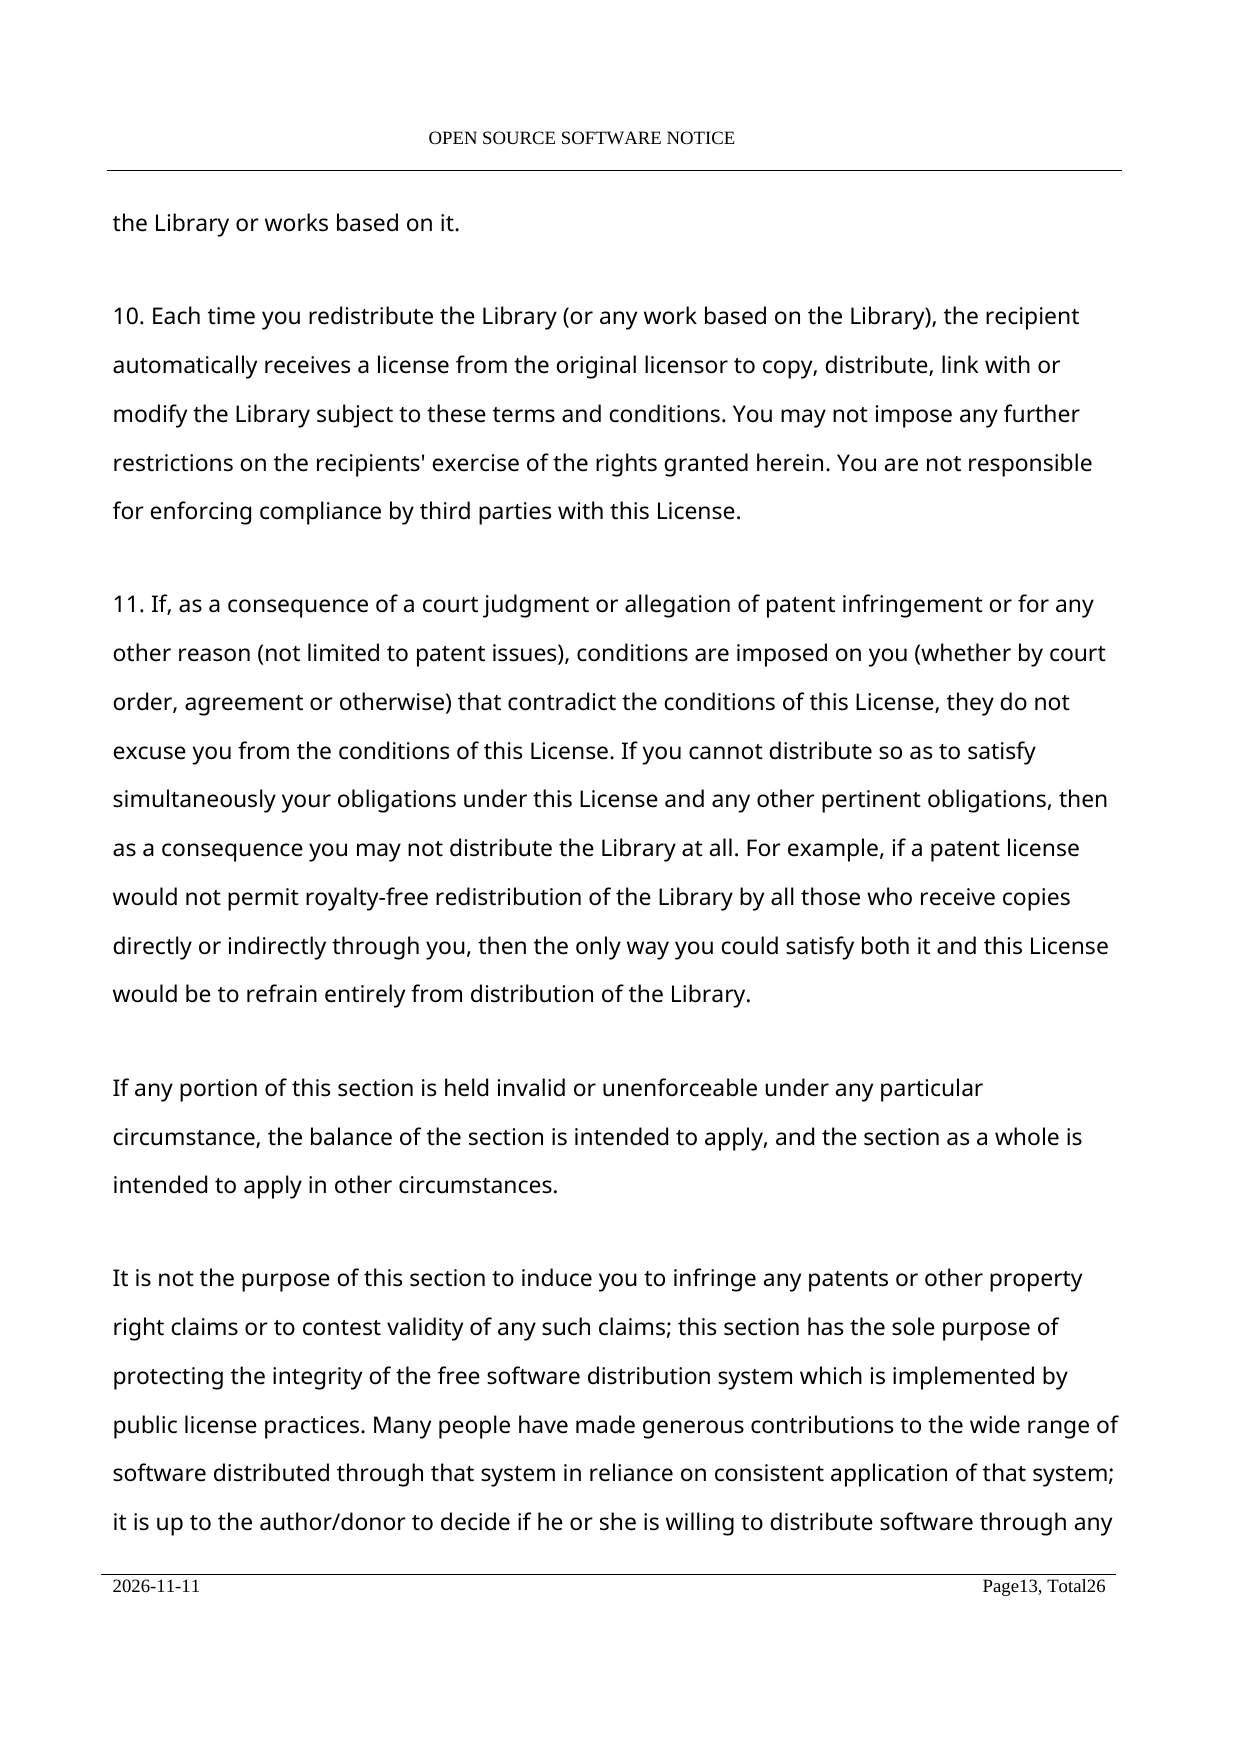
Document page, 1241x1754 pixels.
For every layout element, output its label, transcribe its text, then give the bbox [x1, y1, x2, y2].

text 11. If, as a consequence of a court judgment or allegation of patent infringement or for any other reason (not limited to patent issues), conditions are imposed on you (whether by court order, agreement or otherwise) that contradict the conditions of this License, they do not excuse you from the conditions of this License. If you cannot distribute so as to satisfy simultaneously your obligations under this License and any other pertinent obligations, then as a consequence you may not distribute the Library at all. For example, if a patent license would not permit royalty-free redistribution of the Library by all those who receive copies directly or indirectly through you, then the only way you could satisfy both it and this License would be to refrain entirely from distribution of the Library. [112, 588, 1128, 1010]
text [112, 206, 1128, 239]
text If any portion of this section is held invalid or unenforceable under any particular circumstance, the balance of the section is intended to apply, and the section as a whole is intended to apply in other circumstances. [112, 1071, 1128, 1201]
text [112, 1262, 1128, 1538]
text 10. Each time you redistribute the Library (or any work based on the Library), the recipient automatically receives a license from the original licensor to copy, distribute, link with or modify the Library subject to these terms and conditions. You may not impose any further restrictions on the recipients' exercise of the rights granted herein. You are not responsible for enforcing compliance by third parties with this License. [112, 299, 1128, 527]
